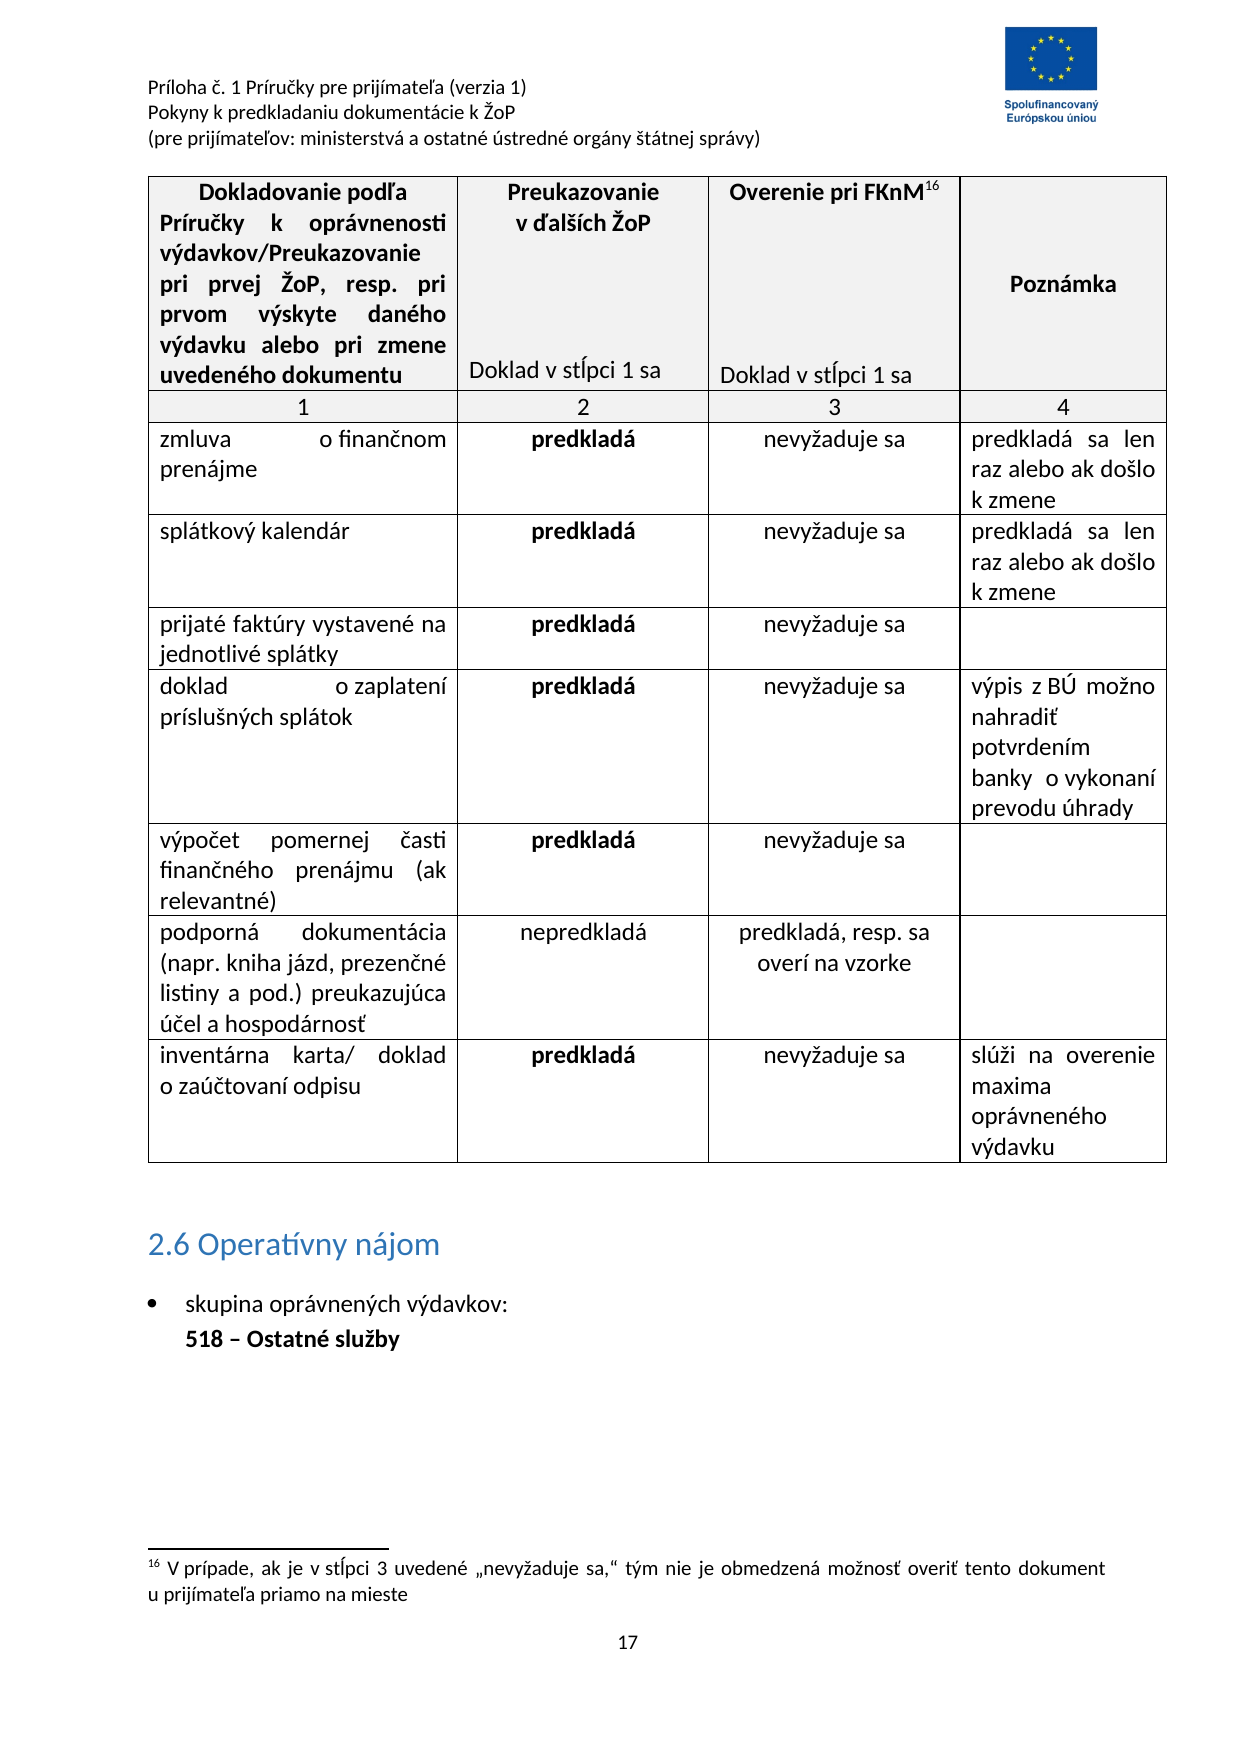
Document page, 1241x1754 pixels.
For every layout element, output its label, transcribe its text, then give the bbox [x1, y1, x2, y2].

table_header Poznámka [961, 177, 1166, 390]
table_cell nepredkladá [458, 916, 708, 1038]
table_cell výpis z BÚ možno nahradiť potvrdením banky o vykonaní prevodu úhrady [961, 670, 1166, 823]
table_cell splátkový kalendár [149, 515, 457, 607]
table_header Preukazovanie v ďalších ŽoP Doklad v stĺpci 1 sa [458, 177, 708, 390]
table_header Dokladovanie podľa Príručky k oprávnenosti výdavkov/Preukazovanie pri prvej ŽoP, resp. pri prvom výskyte daného výdavku alebo pri zmene uvedeného dokumentu [149, 177, 457, 390]
table_cell predkladá sa len raz alebo ak došlo k zmene [961, 515, 1166, 607]
table_cell 4 [961, 391, 1166, 422]
table_cell predkladá [458, 423, 708, 514]
table_cell výpočet pomernej časti finančného prenájmu (ak relevantné) [149, 824, 457, 915]
table_cell predkladá [458, 824, 708, 915]
table_cell predkladá sa len raz alebo ak došlo k zmene [961, 423, 1166, 514]
list skupina oprávnených výdavkov: [148, 1288, 1107, 1319]
table_cell zmluva o finančnom prenájme [149, 423, 457, 514]
table_cell [961, 824, 1166, 915]
table_cell 2 [458, 391, 708, 422]
table_cell 3 [709, 391, 959, 422]
table_cell doklad o zaplatení príslušných splátok [149, 670, 457, 823]
table_header Overenie pri FKnM Doklad v stĺpci 1 sa [709, 177, 959, 390]
table_cell nevyžaduje sa [709, 670, 959, 823]
table_cell predkladá, resp. sa overí na vzorke [709, 916, 959, 1038]
table_cell slúži na overenie maxima oprávneného výdavku [961, 1040, 1166, 1162]
table_cell predkladá [458, 608, 708, 669]
table_cell nevyžaduje sa [709, 1040, 959, 1162]
table_cell predkladá [458, 515, 708, 607]
table_cell [961, 608, 1166, 669]
table_cell prijaté faktúry vystavené na jednotlivé splátky [149, 608, 457, 669]
subtitle 2.6 Operatívny nájom [148, 1223, 1107, 1263]
picture [994, 16, 1108, 134]
table_cell inventárna karta/ doklad o zaúčtovaní odpisu [149, 1040, 457, 1162]
table_cell nevyžaduje sa [709, 423, 959, 514]
text 518 – Ostatné služby [185, 1323, 1107, 1354]
table_cell predkladá [458, 1040, 708, 1162]
table_cell predkladá [458, 670, 708, 823]
table_cell nevyžaduje sa [709, 515, 959, 607]
table_cell nevyžaduje sa [709, 608, 959, 669]
table_cell [961, 916, 1166, 1038]
table_cell 1 [149, 391, 457, 422]
table_cell podporná dokumentácia (napr. kniha jázd, prezenčné listiny a pod.) preukazujúca účel a hospodárnosť [149, 916, 457, 1038]
table_cell nevyžaduje sa [709, 824, 959, 915]
